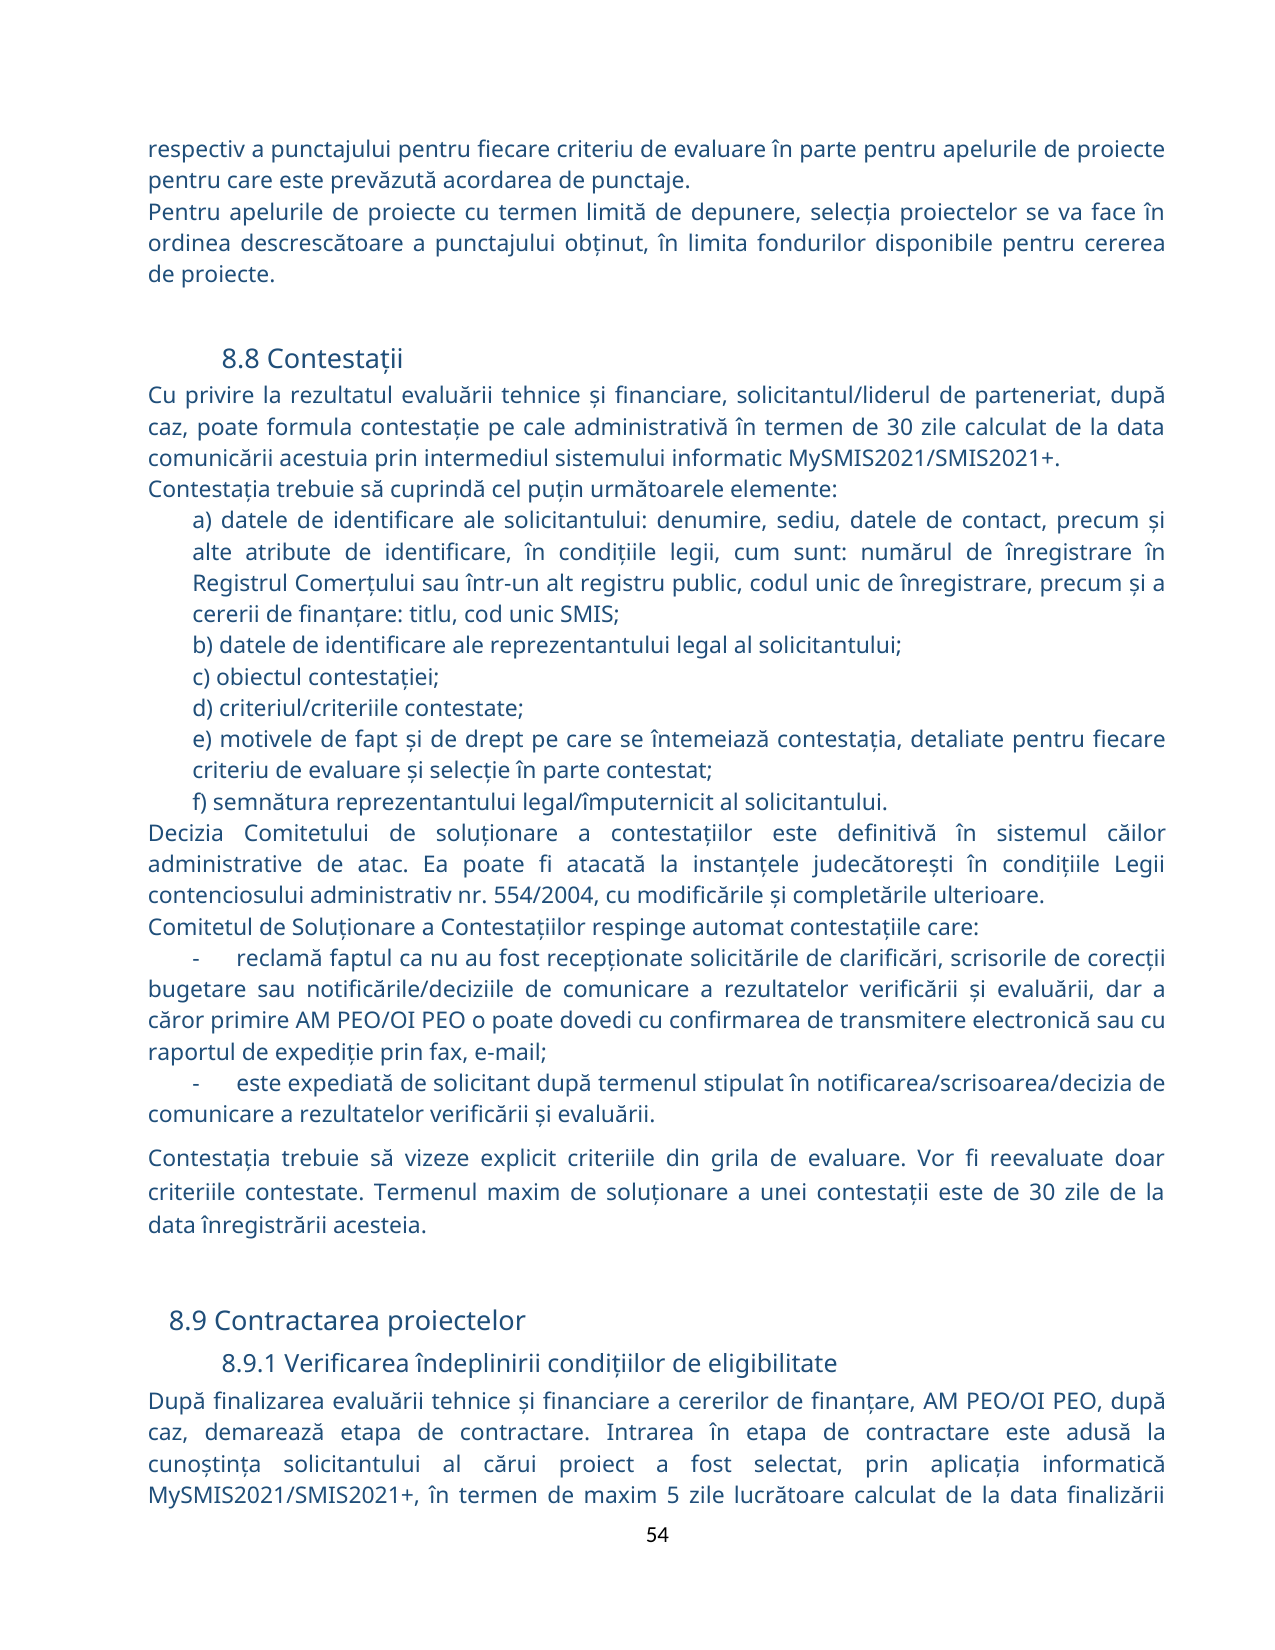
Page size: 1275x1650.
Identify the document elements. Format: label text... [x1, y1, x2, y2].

text Comitetul de Soluționare a Contestațiilor respinge automat contestațiile care: [148, 911, 1167, 942]
text b) datele de identificare ale reprezentantului legal al solicitantului; [192, 629, 1167, 661]
text Pentru apelurile de proiecte cu termen limită de depunere, selecția proiectelor se va face în ordinea descrescătoare a punctajului obținut, în limita fondurilor disponibile pentru cererea de proiecte. [148, 195, 1167, 289]
text d) criteriul/criteriile contestate; [192, 692, 1167, 723]
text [148, 133, 1167, 195]
text - este expediată de solicitant după termenul stipulat în notificarea/scrisoarea/decizia de comunicare a rezultatelor verificării și evaluării. [148, 1067, 1167, 1129]
text Contestația trebuie să vizeze explicit criteriile din grila de evaluare. Vor fi reevaluate doar criteriile contestate. Termenul maxim de soluționare a unei contestații este de 30 zile de la data înregistrării acesteia. [148, 1142, 1167, 1241]
text Cu privire la rezultatul evaluării tehnice și financiare, solicitantul/liderul de parteneriat, după caz, poate formula contestație pe cale administrativă în termen de 30 zile calculat de la data comunicării acestuia prin intermediul sistemului informatic MySMIS2021/SMIS2021+. [148, 379, 1167, 473]
text f) semnătura reprezentantului legal/împuternicit al solicitantului. [192, 786, 1167, 817]
subtitle 8.9 Contractarea proiectelor [148, 1302, 1167, 1339]
text - reclamă faptul ca nu au fost recepționate solicitările de clarificări, scrisorile de corecții bugetare sau notificările/deciziile de comunicare a rezultatelor verificării și evaluării, dar a căror primire AM PEO/OI PEO o poate dovedi cu confirmarea de transmitere electronică sau cu raportul de expediție prin fax, e-mail; [148, 942, 1167, 1067]
text Decizia Comitetului de soluționare a contestațiilor este definitivă în sistemul căilor administrative de atac. Ea poate fi atacată la instanțele judecătorești în condițiile Legii contenciosului administrativ nr. 554/2004, cu modificările și completările ulterioare. [148, 817, 1167, 911]
subtitle 8.9.1 Verificarea îndeplinirii condițiilor de eligibilitate [148, 1346, 1167, 1380]
subtitle 8.8 Contestații [148, 339, 1167, 376]
text Contestația trebuie să cuprindă cel puțin următoarele elemente: [148, 473, 1167, 504]
text a) datele de identificare ale solicitantului: denumire, sediu, datele de contact, precum și alte atribute de identificare, în condițiile legii, cum sunt: numărul de înregistrare în Registrul Comerțului sau într-un alt registru public, codul unic de înregistrare, precum și a cererii de finanțare: titlu, cod unic SMIS; [192, 504, 1167, 629]
text e) motivele de fapt și de drept pe care se întemeiază contestația, detaliate pentru fiecare criteriu de evaluare și selecție în parte contestat; [192, 723, 1167, 786]
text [148, 1385, 1167, 1510]
text c) obiectul contestației; [192, 661, 1167, 692]
